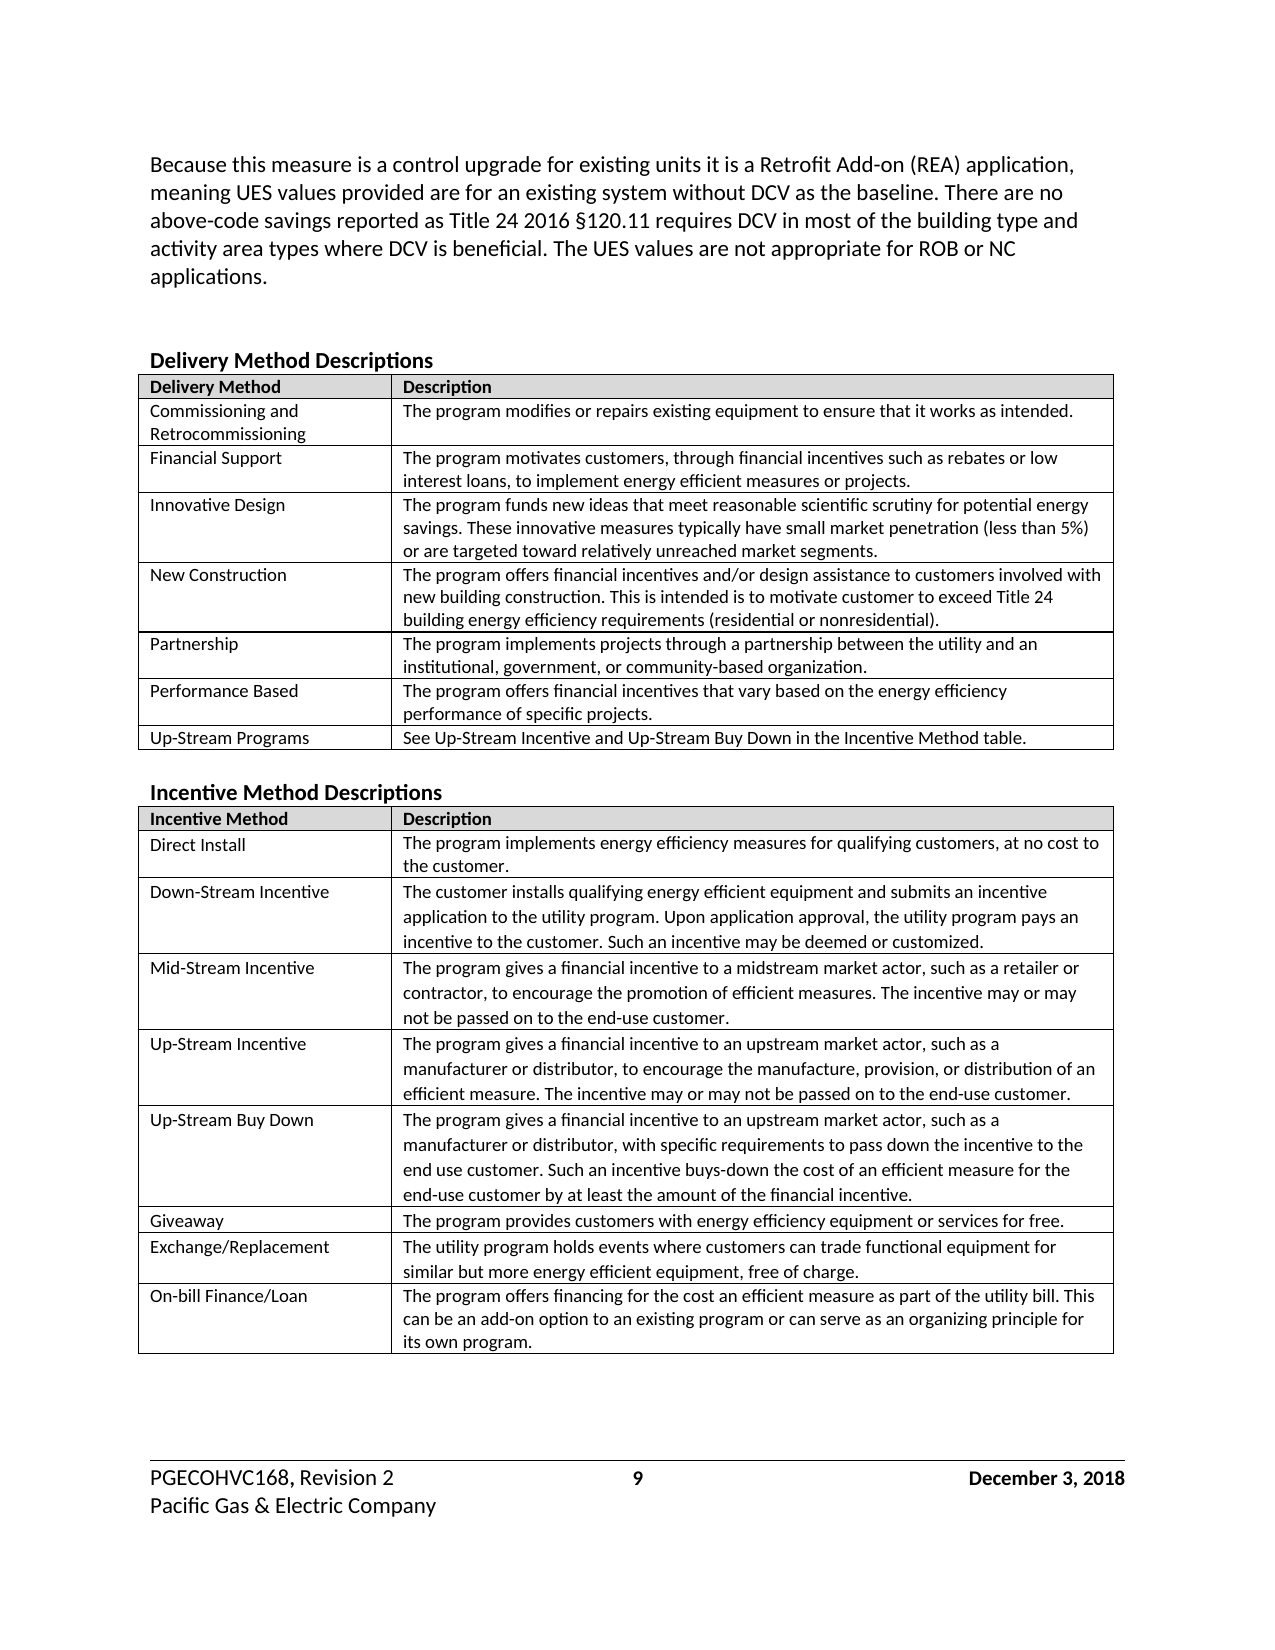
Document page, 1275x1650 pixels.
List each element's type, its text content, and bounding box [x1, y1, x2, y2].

table_cell Innovative Design [139, 493, 391, 562]
table_cell The customer installs qualifying energy efficient equipment and submits an incentive application to the utility program. Upon application approval, the utility program pays an incentive to the customer. Such an incentive may be deemed or customized. [392, 878, 1113, 953]
table_cell The program provides customers with energy efficiency equipment or services for free. [392, 1207, 1113, 1232]
table_cell Up-Stream Buy Down [139, 1106, 391, 1206]
table_cell The program motivates customers, through financial incentives such as rebates or low interest loans, to implement energy efficient measures or projects. [392, 446, 1113, 492]
table_cell The program funds new ideas that meet reasonable scientific scrutiny for potential energy savings. These innovative measures typically have small market penetration (less than 5%) or are targeted toward relatively unreached market segments. [392, 493, 1113, 562]
table_cell The program offers financing for the cost an efficient measure as part of the utility bill. This can be an add-on option to an existing program or can serve as an organizing principle for its own program. [392, 1284, 1113, 1353]
text Delivery Method Descriptions [150, 346, 1125, 374]
table_cell Down-Stream Incentive [139, 878, 391, 953]
table_cell The program gives a financial incentive to an upstream market actor, such as a manufacturer or distributor, to encourage the manufacture, provision, or distribution of an efficient measure. The incentive may or may not be passed on to the end-use customer. [392, 1030, 1113, 1105]
table_cell Performance Based [139, 679, 391, 725]
table_cell Financial Support [139, 446, 391, 492]
table_cell The program gives a financial incentive to an upstream market actor, such as a manufacturer or distributor, with specific requirements to pass down the incentive to the end use customer. Such an incentive buys-down the cost of an efficient measure for the end-use customer by at least the amount of the financial incentive. [392, 1106, 1113, 1206]
table_header Description [392, 375, 1113, 398]
table_cell Exchange/Replacement [139, 1233, 391, 1283]
table_cell Up-Stream Incentive [139, 1030, 391, 1105]
table_header Incentive Method [139, 807, 391, 830]
table_cell The utility program holds events where customers can trade functional equipment for similar but more energy efficient equipment, free of charge. [392, 1233, 1113, 1283]
table_cell Up-Stream Programs [139, 726, 391, 749]
text Because this measure is a control upgrade for existing units it is a Retrofit Add-on (REA) application, meaning UES values provided are for an existing system without DCV as the baseline. There are no above-code savings reported as Title 24 2016 §120.11 requires DCV in most of the building type and activity area types where DCV is beneficial. The UES values are not appropriate for ROB or NC applications. [150, 150, 1125, 290]
table_cell Direct Install [139, 831, 391, 877]
table_header Description [392, 807, 1113, 830]
table_cell See Up-Stream Incentive and Up-Stream Buy Down in the Incentive Method table. [392, 726, 1113, 749]
text Incentive Method Descriptions [150, 778, 1125, 806]
table_cell The program offers financial incentives that vary based on the energy efficiency performance of specific projects. [392, 679, 1113, 725]
table_cell The program implements projects through a partnership between the utility and an institutional, government, or community-based organization. [392, 633, 1113, 678]
table_cell The program modifies or repairs existing equipment to ensure that it works as intended. [392, 399, 1113, 445]
table_cell Mid-Stream Incentive [139, 954, 391, 1029]
table_cell On-bill Finance/Loan [139, 1284, 391, 1353]
table_cell The program gives a financial incentive to a midstream market actor, such as a retailer or contractor, to encourage the promotion of efficient measures. The incentive may or may not be passed on to the end-use customer. [392, 954, 1113, 1029]
table_cell The program offers financial incentives and/or design assistance to customers involved with new building construction. This is intended is to motivate customer to exceed Title 24 building energy efficiency requirements (residential or nonresidential). [392, 563, 1113, 631]
table_cell Giveaway [139, 1207, 391, 1232]
table_cell Commissioning and Retrocommissioning [139, 399, 391, 445]
table_cell Partnership [139, 633, 391, 678]
table_cell New Construction [139, 563, 391, 631]
table_header Delivery Method [139, 375, 391, 398]
table_cell The program implements energy efficiency measures for qualifying customers, at no cost to the customer. [392, 831, 1113, 877]
